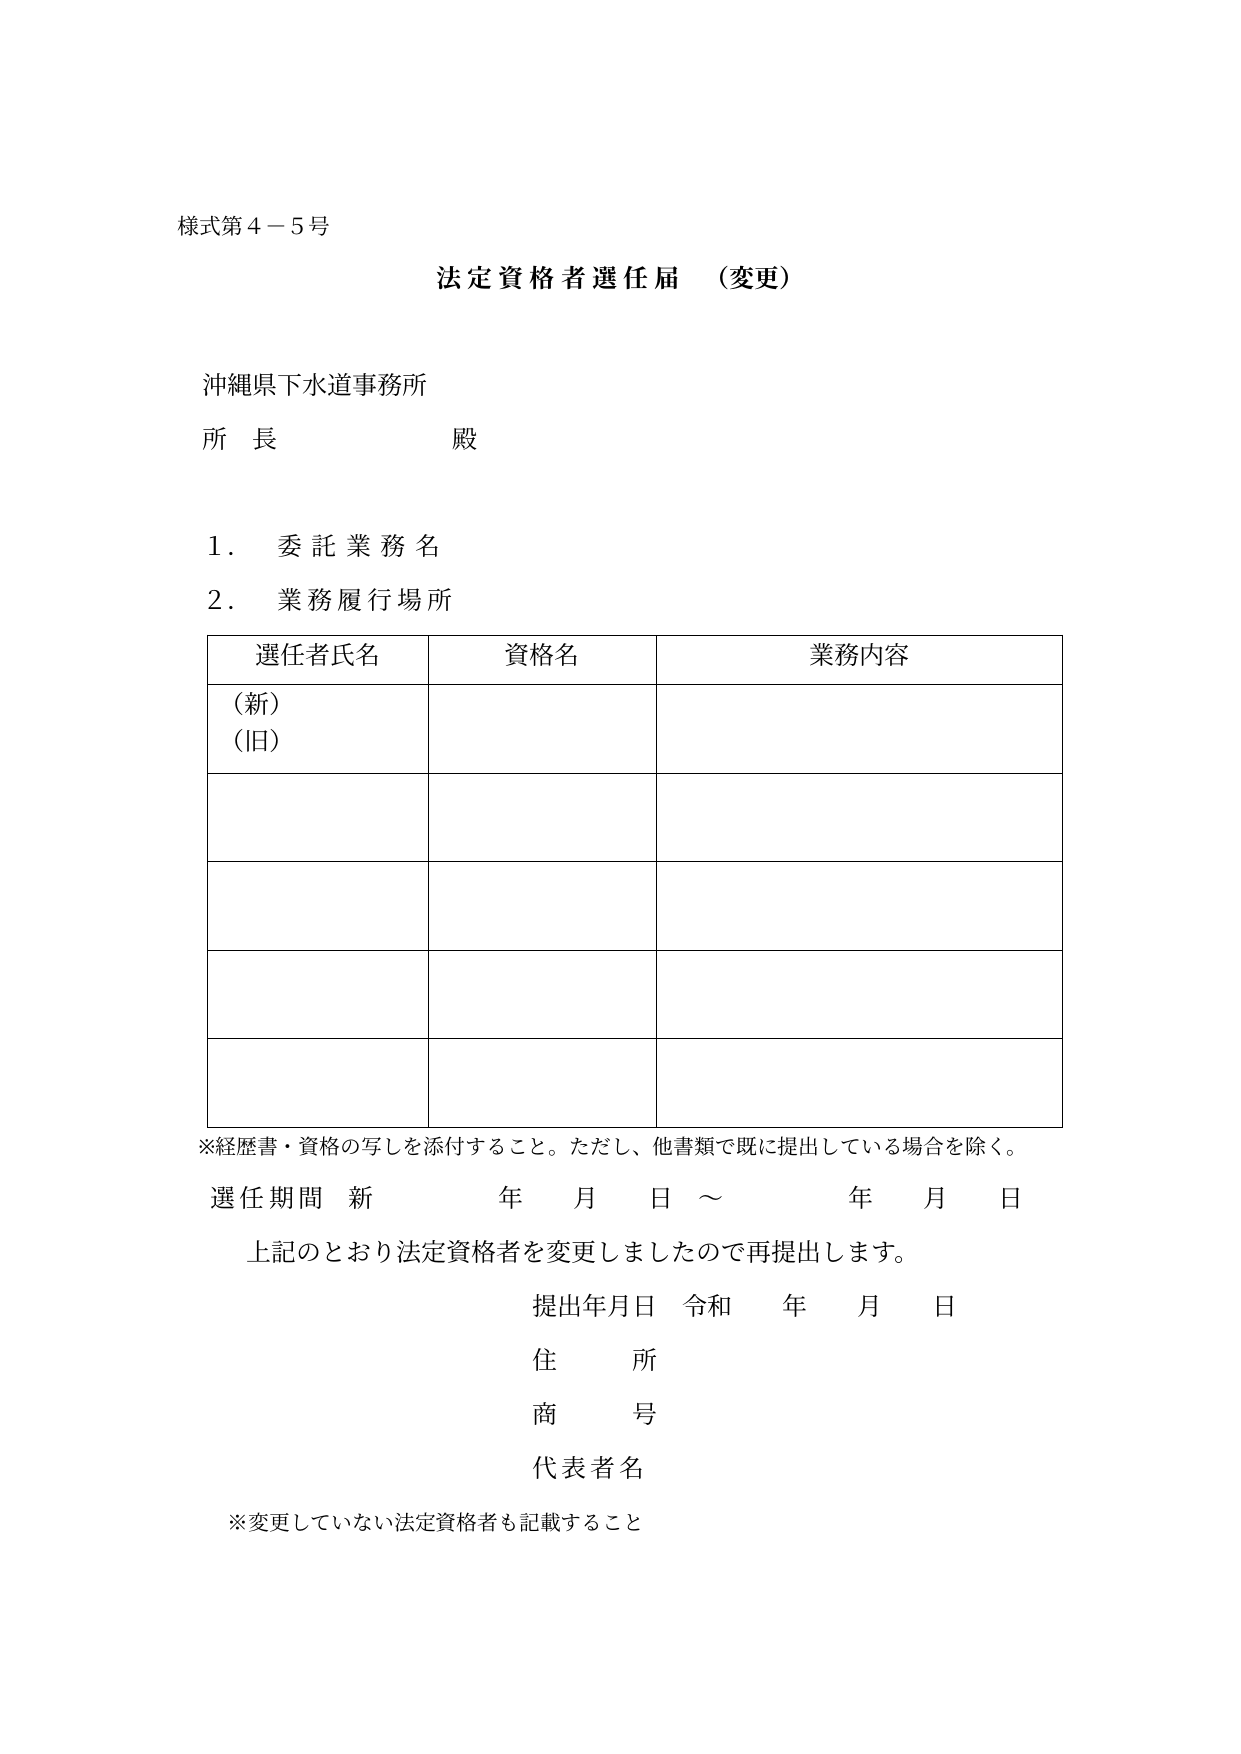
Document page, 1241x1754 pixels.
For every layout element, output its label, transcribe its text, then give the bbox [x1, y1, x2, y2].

table_header 業務内容 [657, 636, 1062, 684]
table_cell [657, 951, 1062, 1038]
text 沖縄県下水道事務所 [177, 366, 1063, 402]
table_cell （新） （旧） [208, 685, 428, 773]
text 商 号 [177, 1395, 1063, 1431]
text 法 定 資 格 者 選 任 届 （変更） [177, 259, 1063, 295]
text 様式第４－５号 [177, 207, 1063, 243]
table_header 選任者氏名 [208, 636, 428, 684]
table_header 資格名 [429, 636, 656, 684]
text 上記のとおり法定資格者を変更しましたので再提出します。 [221, 1233, 1063, 1269]
text ２． 業務履行場所 [177, 581, 1063, 617]
table_cell [429, 862, 656, 950]
text ※変更していない法定資格者も記載すること [177, 1503, 1063, 1539]
text 選任期間 新 年 月 日 ～ 年 月 日 [177, 1179, 1063, 1215]
table_cell [208, 951, 428, 1038]
table_cell [429, 951, 656, 1038]
text 住 所 [177, 1341, 1063, 1377]
table_cell [657, 1039, 1062, 1127]
table_cell [208, 862, 428, 950]
table_cell [429, 685, 656, 773]
table_cell [657, 774, 1062, 861]
text 所 長 殿 [177, 420, 1063, 456]
text 提出年月日 令和 年 月 日 [532, 1287, 1063, 1323]
table_cell [657, 862, 1062, 950]
table_cell [429, 1039, 656, 1127]
text 代表者名 [177, 1449, 1063, 1485]
table_cell [208, 774, 428, 861]
table_cell [429, 774, 656, 861]
table_cell [657, 685, 1062, 773]
text ※経歴書・資格の写しを添付すること。ただし、他書類で既に提出している場合を除く。 [177, 1128, 1063, 1164]
text １． 委託業務名 [177, 527, 1063, 563]
table_cell [208, 1039, 428, 1127]
